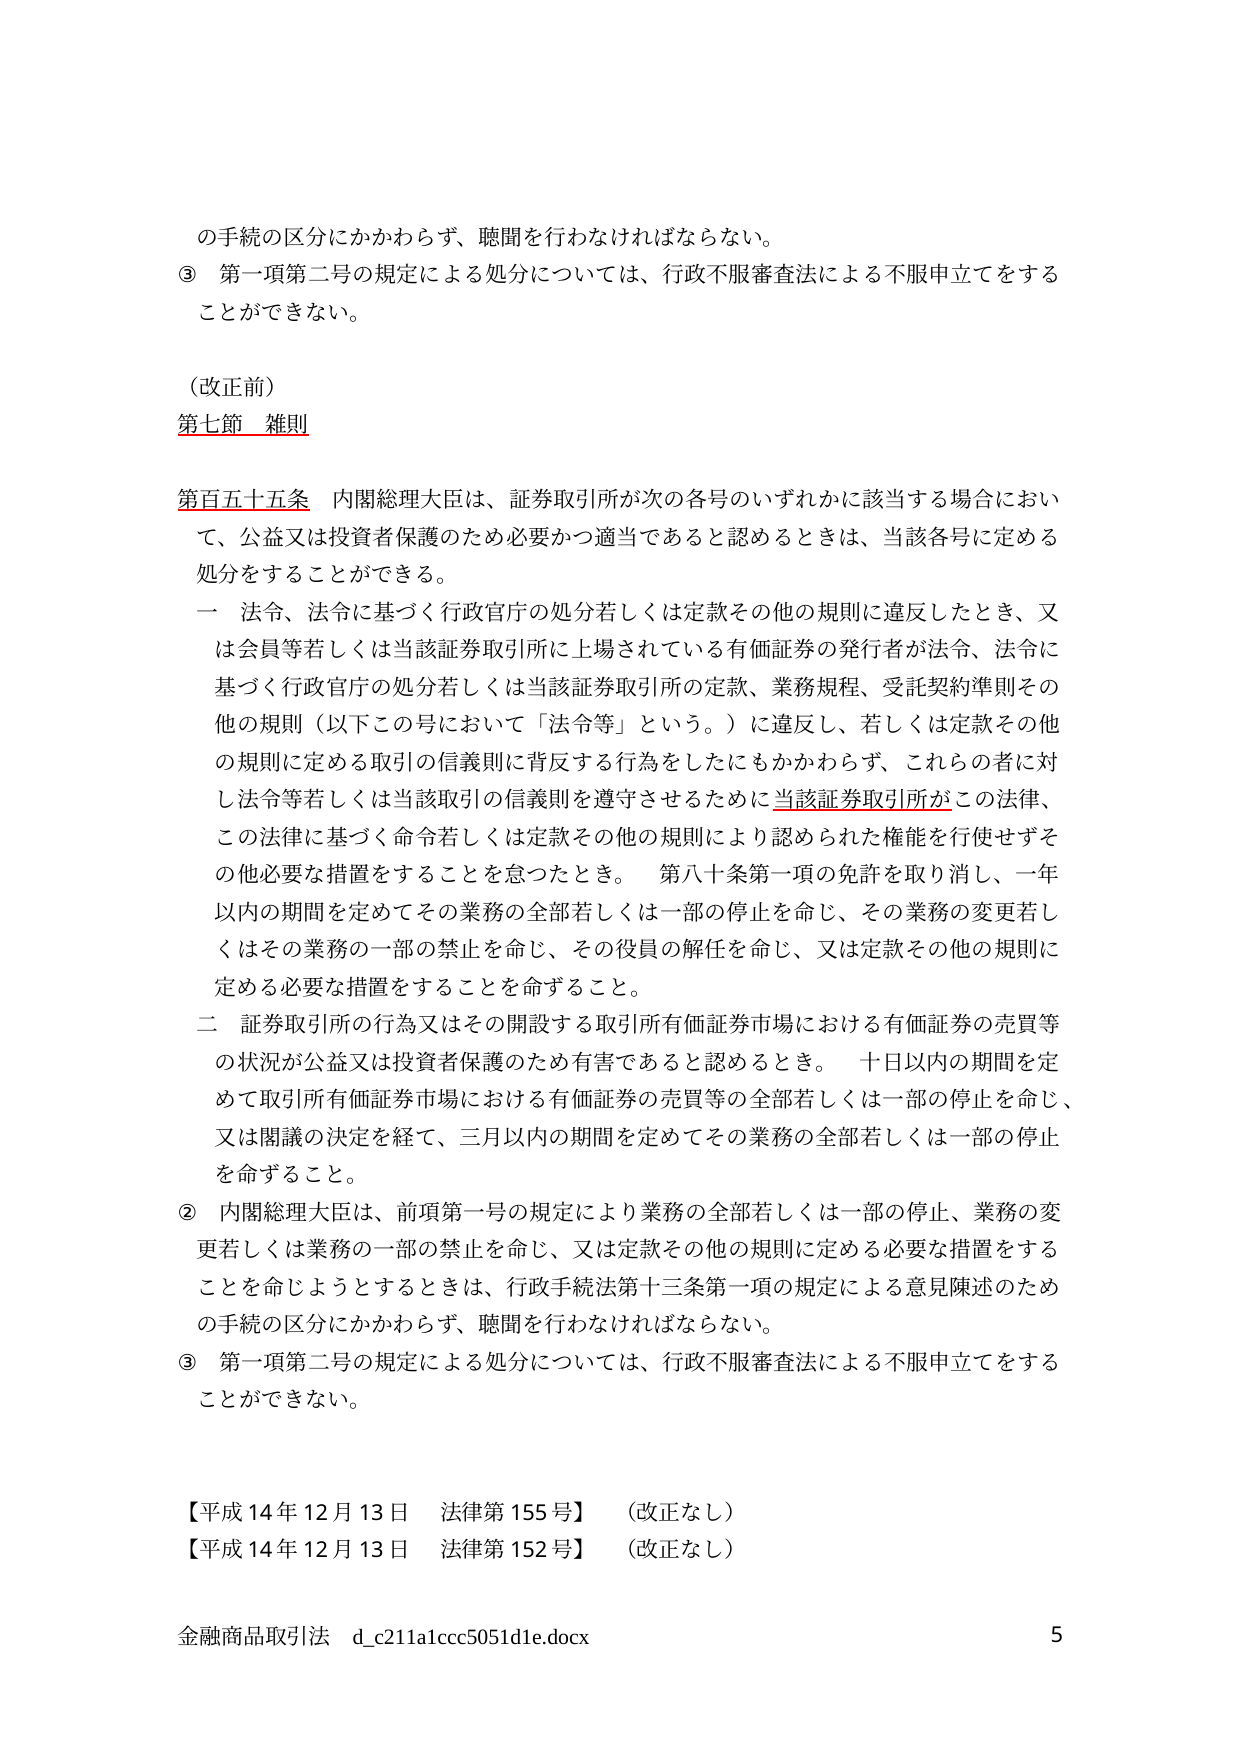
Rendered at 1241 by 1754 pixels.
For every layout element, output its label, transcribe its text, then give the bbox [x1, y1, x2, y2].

text （改正前） [177, 367, 1063, 404]
text 第七節 雑則 [177, 404, 1063, 442]
text ③ 第一項第二号の規定による処分については、行政不服審査法による不服申立てをすることができない。 [177, 1342, 1063, 1417]
text 第百五十五条 内閣総理大臣は、証券取引所が次の各号のいずれかに該当する場合において、公益又は投資者保護のため必要かつ適当であると認めるときは、当該各号に定める処分をすることができる。 [177, 479, 1063, 592]
text 【平成14年12月13日 法律第152号】 （改正なし） [177, 1529, 1063, 1567]
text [177, 217, 1063, 254]
text 二 証券取引所の行為又はその開設する取引所有価証券市場における有価証券の売買等の状況が公益又は投資者保護のため有害であると認めるとき。 十日以内の期間を定めて取引所有価証券市場における有価証券の売買等の全部若しくは一部の停止を命じ、又は閣議の決定を経て、三月以内の期間を定めてその業務の全部若しくは一部の停止を命ずること。 [196, 1004, 1063, 1192]
text 【平成14年12月13日 法律第155号】 （改正なし） [177, 1492, 1063, 1529]
text ② 内閣総理大臣は、前項第一号の規定により業務の全部若しくは一部の停止、業務の変更若しくは業務の一部の禁止を命じ、又は定款その他の規則に定める必要な措置をすることを命じようとするときは、行政手続法第十三条第一項の規定による意見陳述のための手続の区分にかかわらず、聴聞を行わなければならない。 [177, 1192, 1063, 1342]
text ③ 第一項第二号の規定による処分については、行政不服審査法による不服申立てをすることができない。 [177, 254, 1063, 329]
text 一 法令、法令に基づく行政官庁の処分若しくは定款その他の規則に違反したとき、又は会員等若しくは当該証券取引所に上場されている有価証券の発行者が法令、法令に基づく行政官庁の処分若しくは当該証券取引所の定款、業務規程、受託契約準則その他の規則（以下この号において「法令等」という。）に違反し、若しくは定款その他の規則に定める取引の信義則に背反する行為をしたにもかかわらず、これらの者に対し法令等若しくは当該取引の信義則を遵守させるために当該証券取引所がこの法律、この法律に基づく命令若しくは定款その他の規則により認められた権能を行使せずその他必要な措置をすることを怠つたとき。 第八十条第一項の免許を取り消し、一年以内の期間を定めてその業務の全部若しくは一部の停止を命じ、その業務の変更若しくはその業務の一部の禁止を命じ、その役員の解任を命じ、又は定款その他の規則に定める必要な措置をすることを命ずること。 [196, 592, 1063, 1004]
